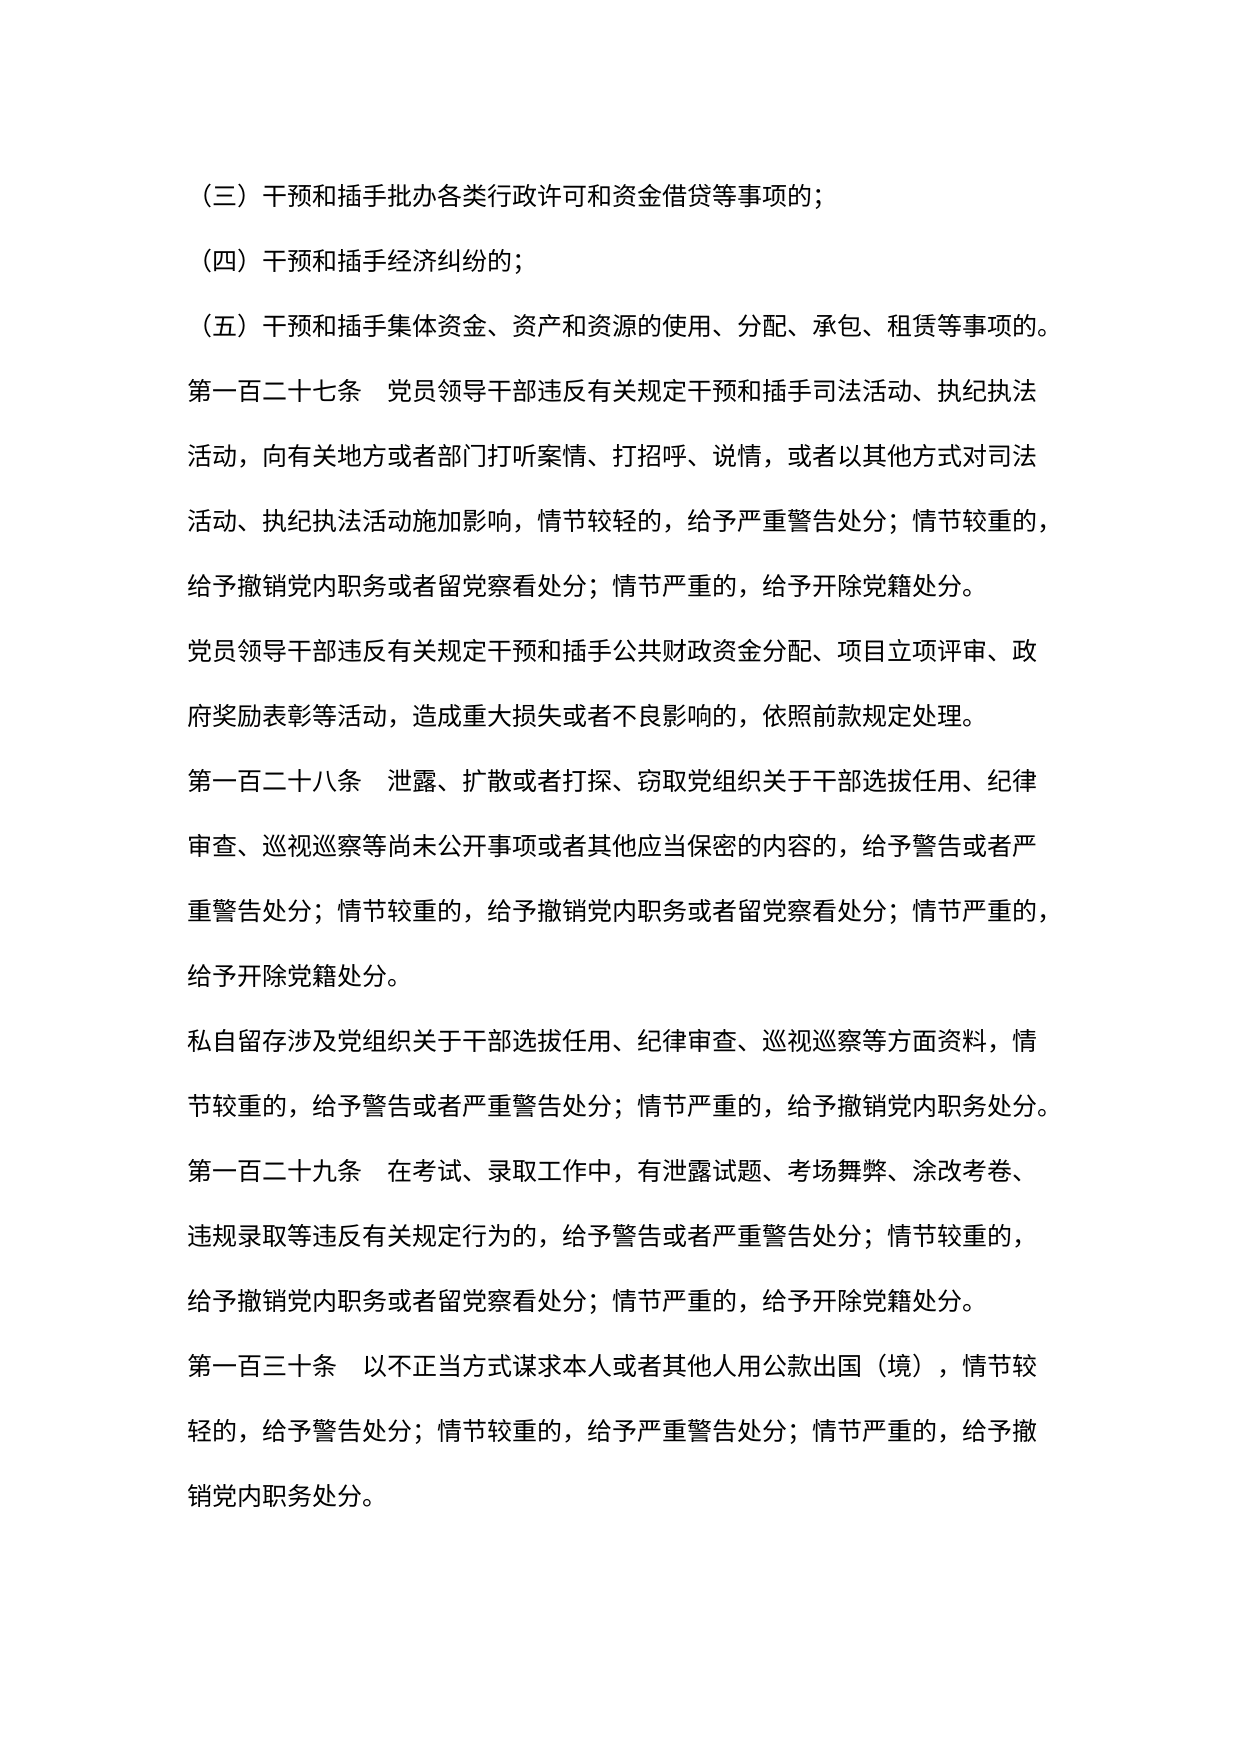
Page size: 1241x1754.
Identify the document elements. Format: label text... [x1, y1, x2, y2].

text 党员领导干部违反有关规定干预和插手公共财政资金分配、项目立项评审、政府奖励表彰等活动，造成重大损失或者不良影响的，依照前款规定处理。 [187, 617, 1053, 747]
text 私自留存涉及党组织关于干部选拔任用、纪律审查、巡视巡察等方面资料，情节较重的，给予警告或者严重警告处分；情节严重的，给予撤销党内职务处分。 [187, 1007, 1053, 1137]
text （三）干预和插手批办各类行政许可和资金借贷等事项的； [187, 162, 1053, 227]
text （四）干预和插手经济纠纷的； [187, 227, 1053, 292]
text 第一百二十七条 党员领导干部违反有关规定干预和插手司法活动、执纪执法活动，向有关地方或者部门打听案情、打招呼、说情，或者以其他方式对司法活动、执纪执法活动施加影响，情节较轻的，给予严重警告处分；情节较重的，给予撤销党内职务或者留党察看处分；情节严重的，给予开除党籍处分。 [187, 357, 1053, 617]
text 第一百二十九条 在考试、录取工作中，有泄露试题、考场舞弊、涂改考卷、违规录取等违反有关规定行为的，给予警告或者严重警告处分；情节较重的，给予撤销党内职务或者留党察看处分；情节严重的，给予开除党籍处分。 [187, 1137, 1053, 1332]
text （五）干预和插手集体资金、资产和资源的使用、分配、承包、租赁等事项的。 [187, 292, 1053, 357]
text 第一百三十条 以不正当方式谋求本人或者其他人用公款出国（境），情节较轻的，给予警告处分；情节较重的，给予严重警告处分；情节严重的，给予撤销党内职务处分。 [187, 1332, 1053, 1527]
text 第一百二十八条 泄露、扩散或者打探、窃取党组织关于干部选拔任用、纪律审查、巡视巡察等尚未公开事项或者其他应当保密的内容的，给予警告或者严重警告处分；情节较重的，给予撤销党内职务或者留党察看处分；情节严重的，给予开除党籍处分。 [187, 747, 1053, 1007]
